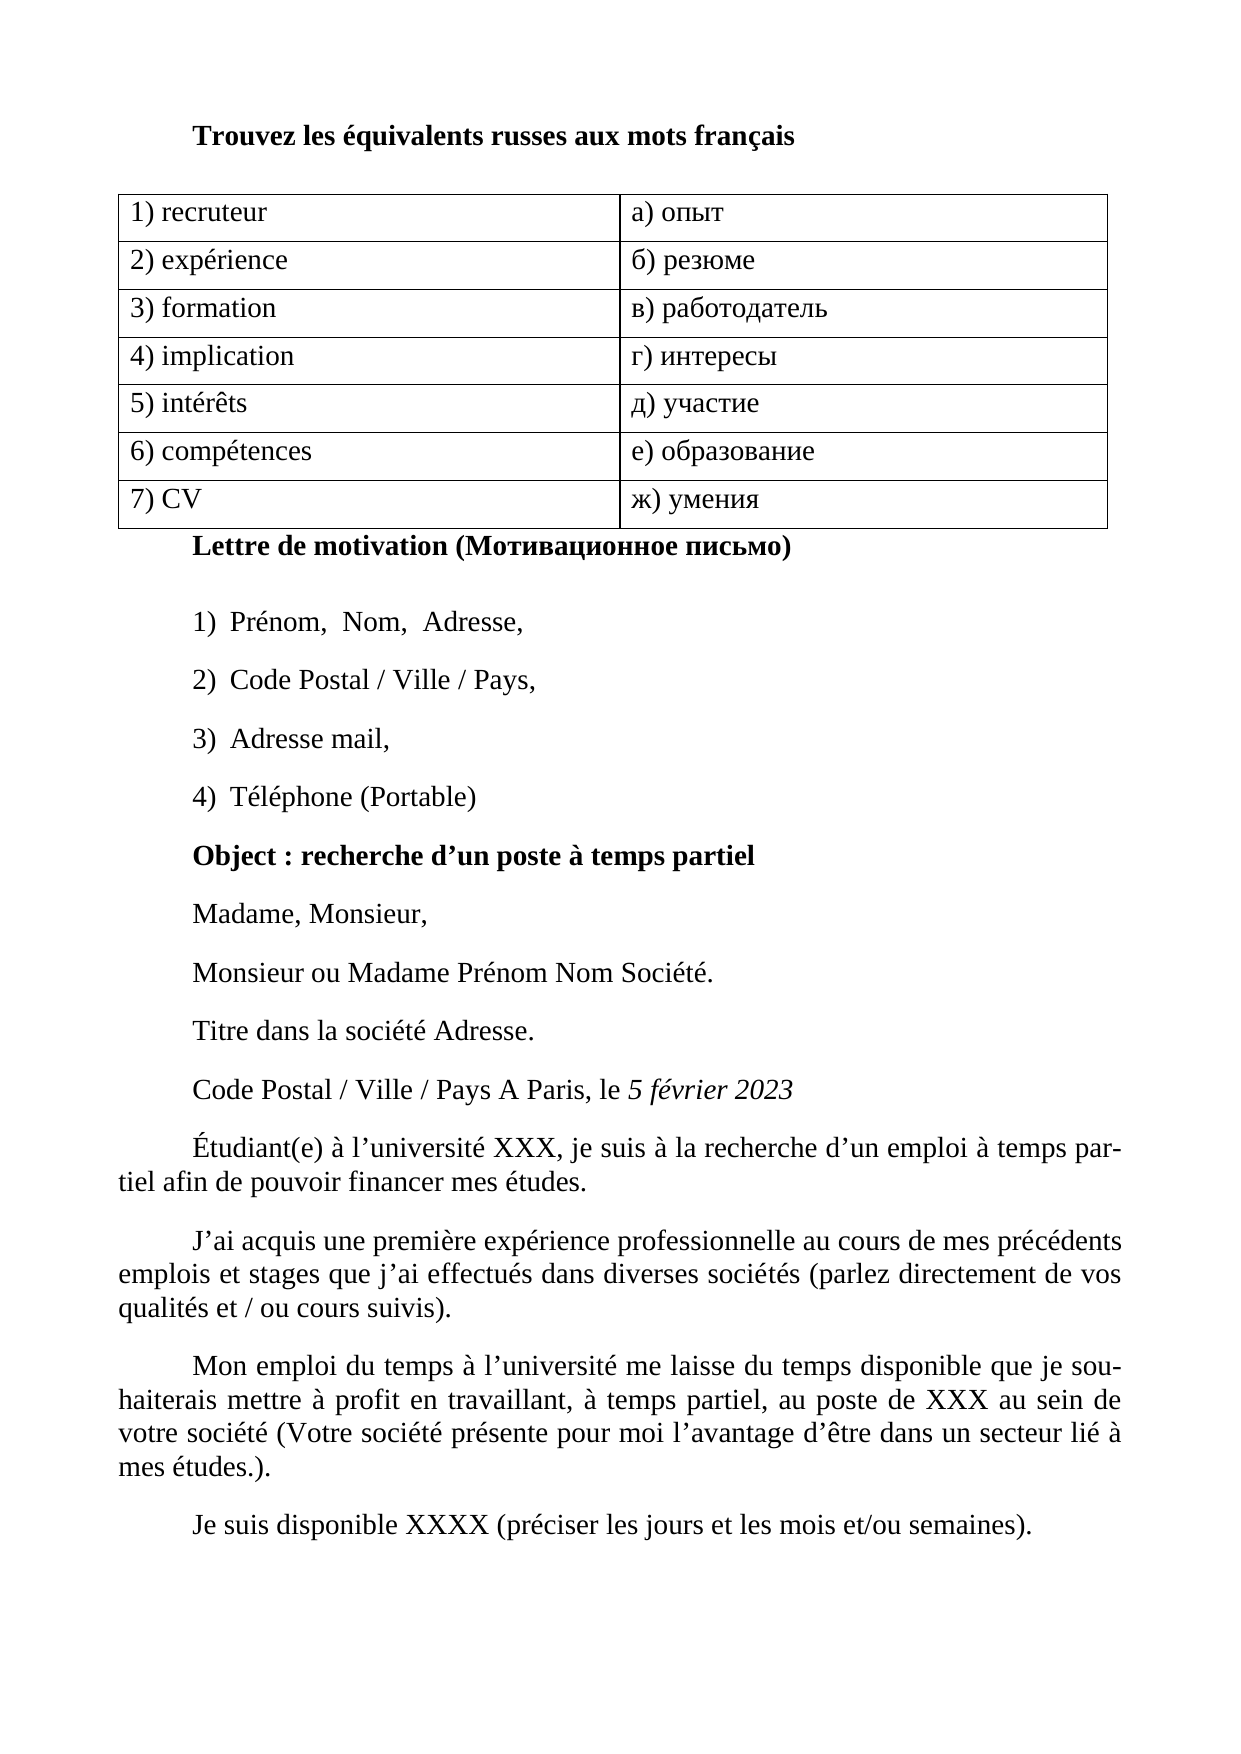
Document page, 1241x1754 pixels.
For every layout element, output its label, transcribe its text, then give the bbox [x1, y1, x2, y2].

table_cell 5) intérêts [119, 385, 619, 432]
text Étudiant(e) à l’université XXX, je suis à la recherche d’un emploi à temps par- tiel afin de pouvoir financer mes études. [118, 1131, 1122, 1198]
table_cell 2) expérience [119, 242, 619, 289]
text Lettre de motivation (Мотивационное письмо) [118, 528, 1122, 562]
text Trouvez les équivalents russes aux mots français [118, 118, 1122, 152]
table_cell 3) formation [119, 290, 619, 337]
table_cell ж) умения [621, 481, 1107, 527]
table_cell е) образование [621, 433, 1107, 480]
table_cell 7) CV [119, 481, 619, 527]
text Mon emploi du temps à l’université me laisse du temps disponible que je sou- haiterais mettre à profit en travaillant, à temps partiel, au poste de XXX au sein de votre société (Votre société présente pour moi l’avantage d’être dans un secteur lié à mes études.). [118, 1348, 1122, 1482]
table_cell г) интересы [621, 338, 1107, 384]
table_cell в) работодатель [621, 290, 1107, 337]
list Code Postal / Ville / Pays, [192, 662, 1122, 696]
text Titre dans la société Adresse. [118, 1013, 1122, 1047]
text Code Postal / Ville / Pays A Paris, le 5 février 2023 [118, 1072, 1122, 1106]
table_cell б) резюме [621, 242, 1107, 289]
table_cell д) участие [621, 385, 1107, 432]
text Monsieur ou Madame Prénom Nom Société. [118, 955, 1122, 988]
table_cell 6) compétences [119, 433, 619, 480]
text Madame, Monsieur, [118, 896, 1122, 930]
table_header 1) recruteur [119, 195, 619, 241]
list Adresse mail, [192, 721, 1122, 754]
list Téléphone (Portable) [192, 779, 1122, 813]
text J’ai acquis une première expérience professionnelle au cours de mes précédents emplois et stages que j’ai effectués dans diverses sociétés (parlez directement de vos qualités et / ou cours suivis). [118, 1223, 1122, 1323]
text Je suis disponible XXXX (préciser les jours et les mois et/ou semaines). [118, 1507, 1122, 1541]
list Prénom, Nom, Adresse, [192, 604, 1122, 637]
table_cell 4) implication [119, 338, 619, 384]
text Object : recherche d’un poste à temps partiel [118, 838, 1122, 871]
table_header а) опыт [621, 195, 1107, 241]
